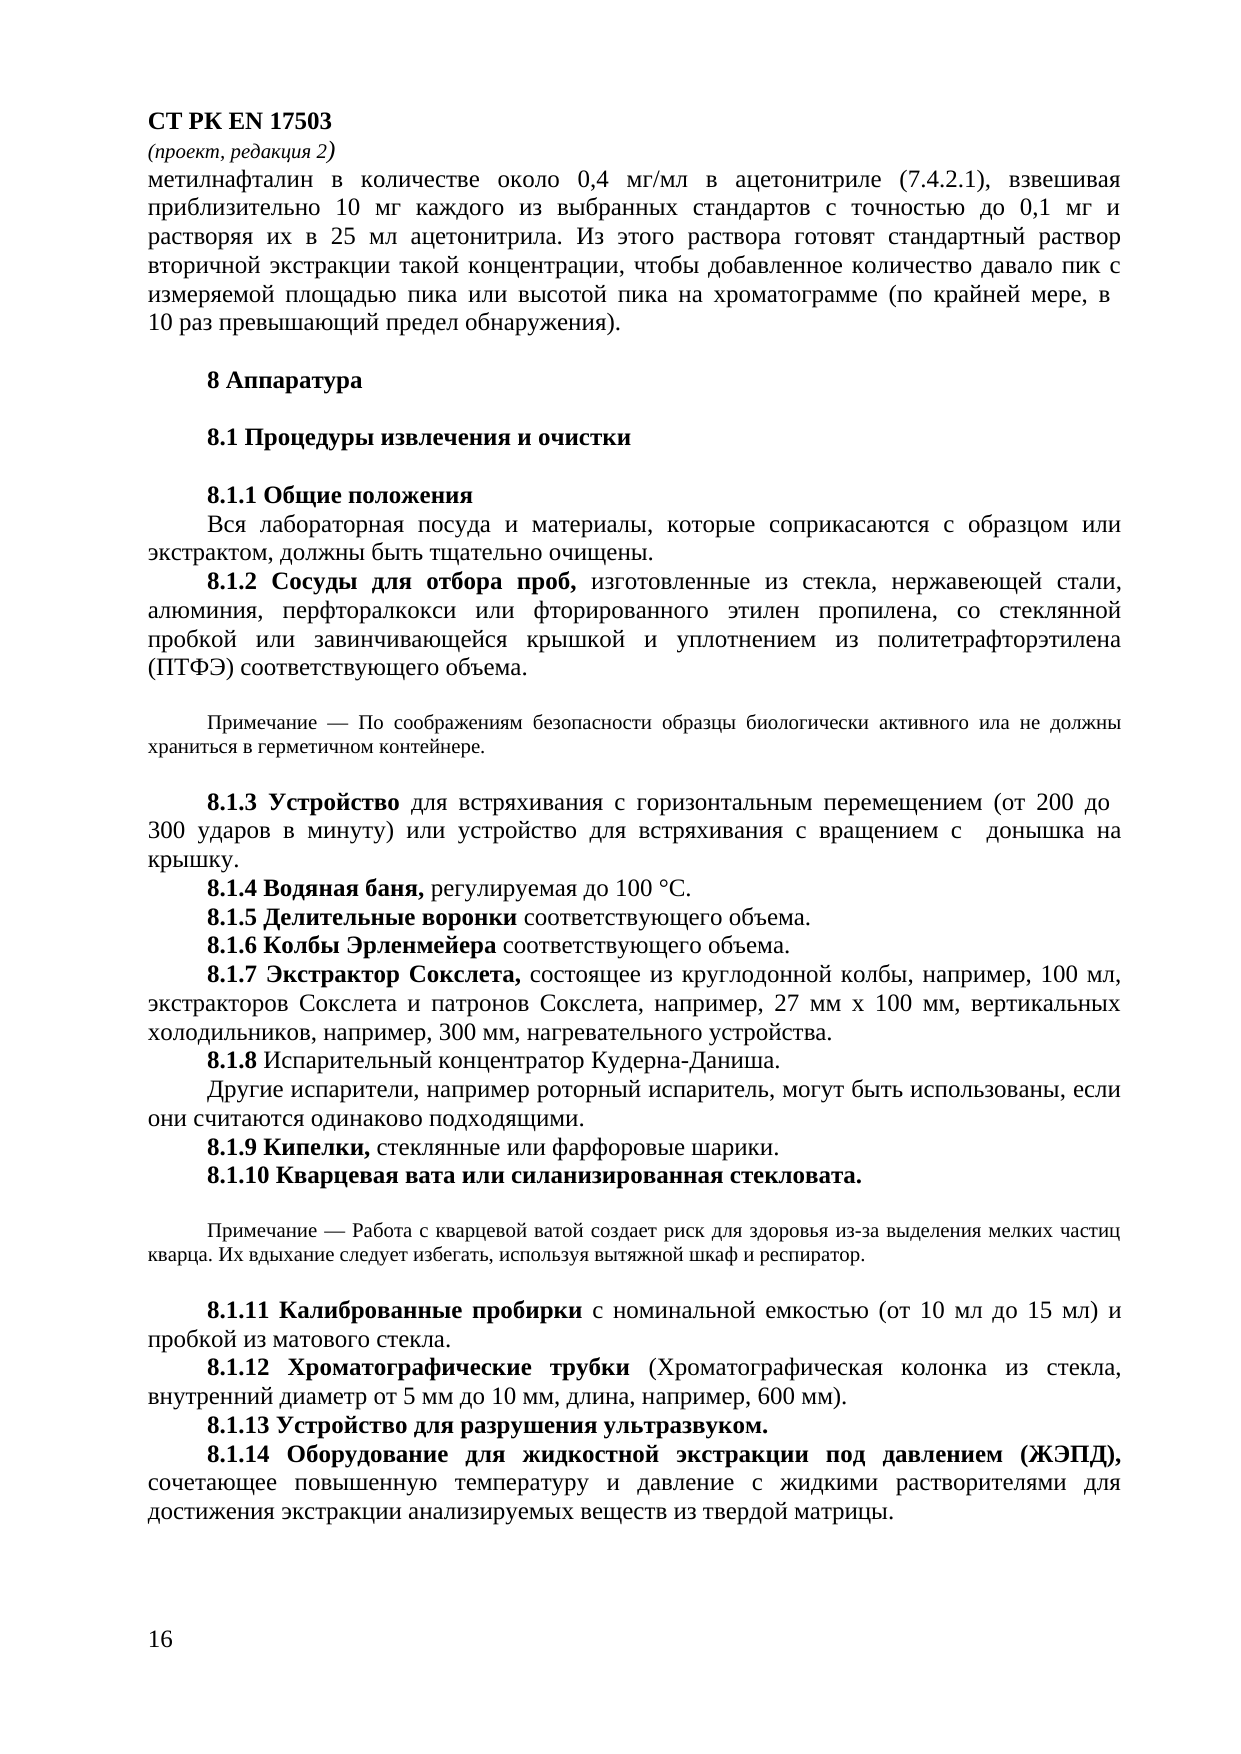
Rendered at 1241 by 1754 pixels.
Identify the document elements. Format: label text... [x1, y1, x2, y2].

text Примечание — Работа с кварцевой ватой создает риск для здоровья из-за выделения мелких частиц кварца. Их вдыхание следует избегать, используя вытяжной шкаф и респиратор. [148, 1218, 1122, 1266]
text Примечание — По соображениям безопасности образцы биологически активного ила не должны храниться в герметичном контейнере. [148, 710, 1122, 758]
text 8.1.11 Калиброванные пробирки с номинальной емкостью (от 10 мл до 15 мл) и пробкой из матового стекла. [148, 1295, 1122, 1352]
text 8.1.8 Испарительный концентратор Кудерна-Даниша. [148, 1046, 1122, 1074]
text 8.1 Процедуры извлечения и очистки [148, 422, 1122, 451]
text Другие испарители, например роторный испаритель, могут быть использованы, если они считаются одинаково подходящими. [148, 1074, 1122, 1132]
text 8.1.14 Оборудование для жидкостной экстракции под давлением (ЖЭПД), сочетающее повышенную температуру и давление с жидкими растворителями для достижения экстракции анализируемых веществ из твердой матрицы. [148, 1439, 1122, 1525]
text 8.1.10 Кварцевая вата или силанизированная стекловата. [148, 1161, 1122, 1189]
text 8.1.6 Колбы Эрленмейера соответствующего объема. [148, 931, 1122, 959]
text 8.1.7 Экстрактор Сокслета, состоящее из круглодонной колбы, например, 100 мл, экстракторов Сокслета и патронов Сокслета, например, 27 мм x 100 мм, вертикальных холодильников, например, 300 мм, нагревательного устройства. [148, 959, 1122, 1046]
text 8.1.5 Делительные воронки соответствующего объема. [148, 902, 1122, 931]
text 8 Аппаратура [148, 365, 1122, 394]
text 8.1.1 Общие положения [148, 480, 1122, 509]
text Вся лабораторная посуда и материалы, которые соприкасаются с образцом или экстрактом, должны быть тщательно очищены. [148, 509, 1122, 566]
text 8.1.3 Устройство для встряхивания с горизонтальным перемещением (от 200 до 300 ударов в минуту) или устройство для встряхивания с вращением с донышка на крышку. [148, 787, 1122, 873]
text 8.1.2 Сосуды для отбора проб, изготовленные из стекла, нержавеющей стали, алюминия, перфторалкокси или фторированного этилен пропилена, со стеклянной пробкой или завинчивающейся крышкой и уплотнением из политетрафторэтилена (ПТФЭ) соответствующего объема. [148, 566, 1122, 681]
text 8.1.4 Водяная баня, регулируемая до 100 °C. [148, 873, 1122, 902]
text 8.1.12 Хроматографические трубки (Хроматографическая колонка из стекла, внутренний диаметр от 5 мм до 10 мм, длина, например, 600 мм). [148, 1352, 1122, 1410]
text 8.1.13 Устройство для разрушения ультразвуком. [148, 1410, 1122, 1439]
text 8.1.9 Кипелки, стеклянные или фарфоровые шарики. [148, 1132, 1122, 1161]
